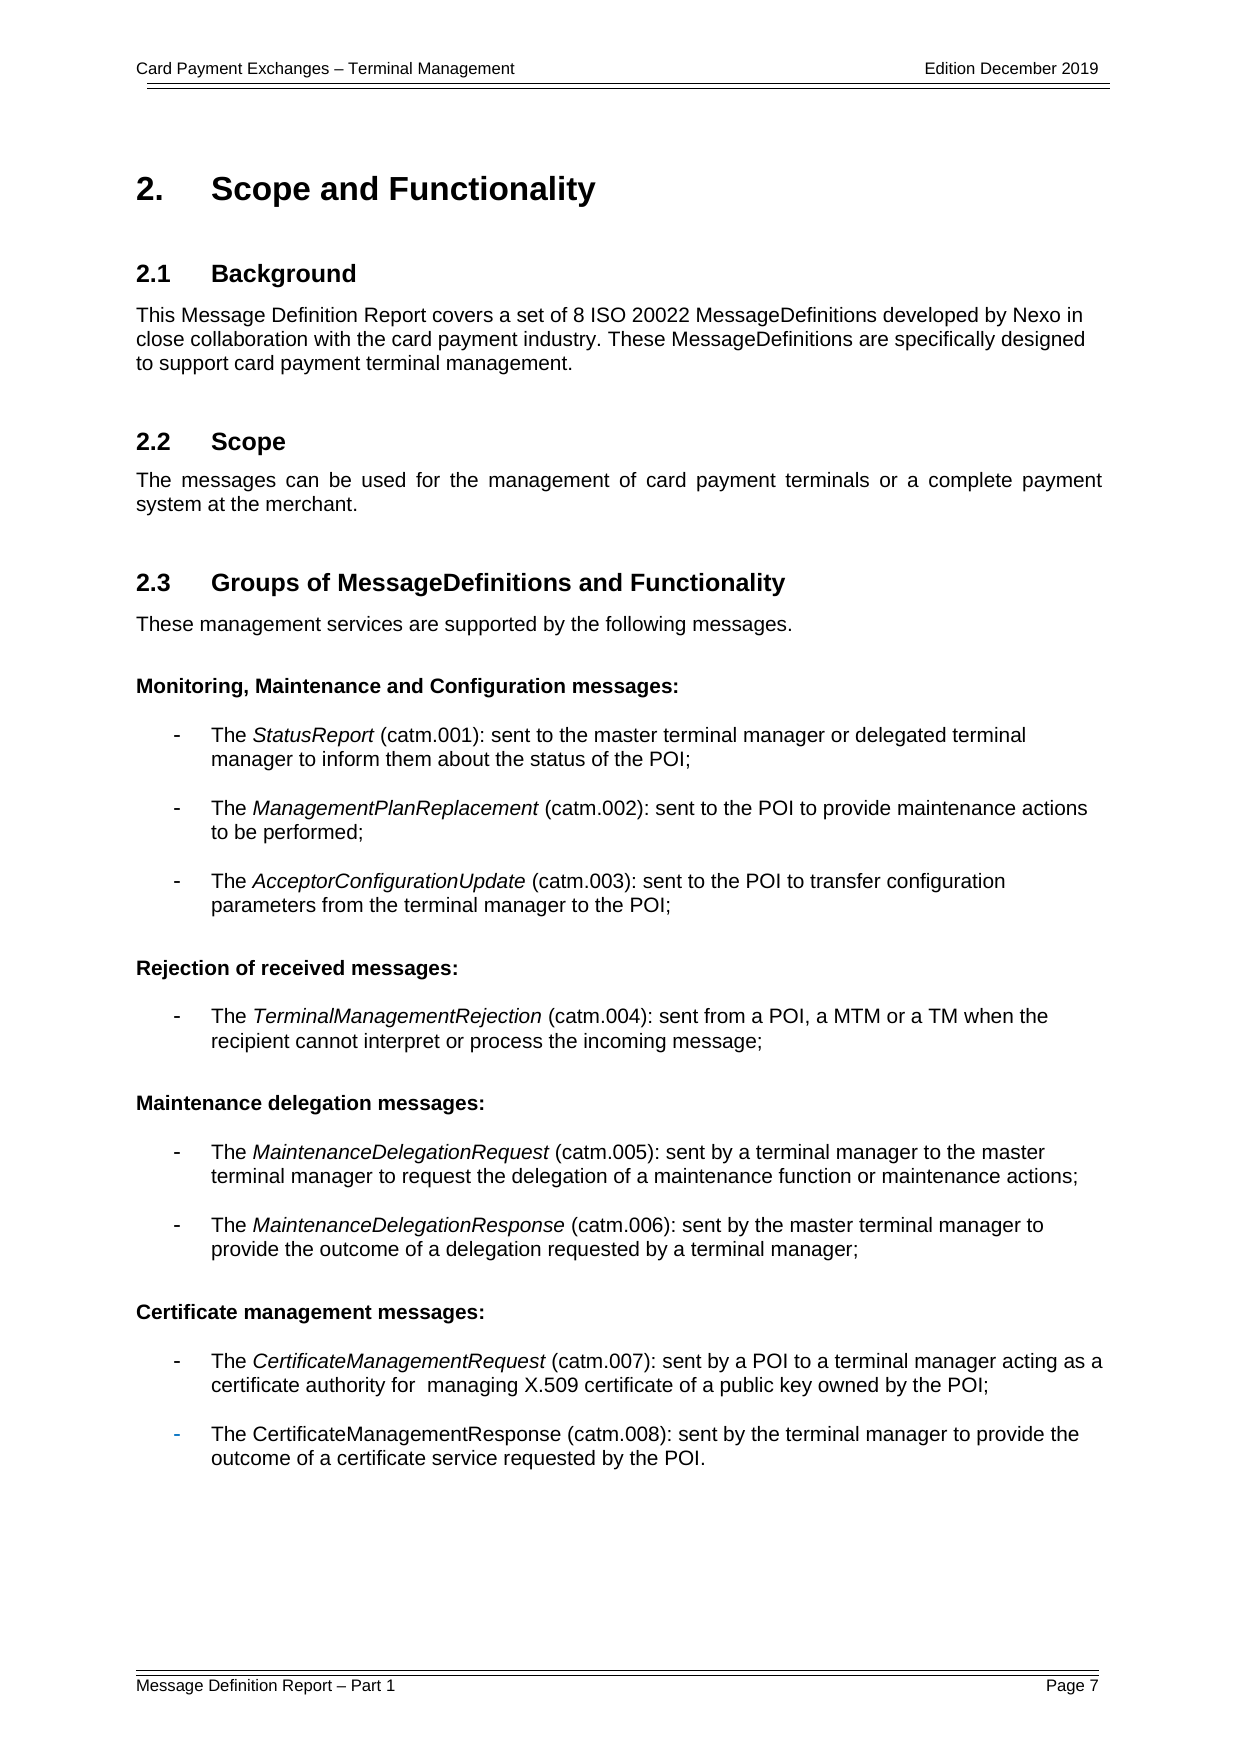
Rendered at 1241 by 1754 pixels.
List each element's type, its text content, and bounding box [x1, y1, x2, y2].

subtitle Background [136, 259, 1104, 288]
list The CertificateManagementResponse (catm.008): sent by the terminal manager to provide the outcome of a certificate service requested by the POI. [173, 1421, 1104, 1469]
text The messages can be used for the management of card payment terminals or a complete payment system at the merchant. [136, 468, 1104, 516]
text This Message Definition Report covers a set of 8 ISO 20022 MessageDefinitions developed by Nexo in close collaboration with the card payment industry. These MessageDefinitions are specifically designed to support card payment terminal management. [136, 303, 1104, 375]
subtitle Groups of MessageDefinitions and Functionality [136, 568, 1104, 597]
list The StatusReport (catm.001): sent to the master terminal manager or delegated terminal manager to inform them about the status of the POI; [173, 723, 1104, 771]
text Rejection of received messages: [136, 955, 1104, 979]
subtitle Scope [136, 427, 1104, 456]
text These management services are supported by the following messages. [136, 611, 1104, 635]
list The TerminalManagementRejection (catm.004): sent from a POI, a MTM or a TM when the recipient cannot interpret or process the incoming message; [173, 1004, 1104, 1052]
subtitle Scope and Functionality [136, 169, 1104, 207]
list The CertificateManagementRequest (catm.007): sent by a POI to a terminal manager acting as a certificate authority for managing X.509 certificate of a public key owned by the POI; [173, 1348, 1104, 1396]
text Monitoring, Maintenance and Configuration messages: [136, 674, 1104, 698]
text Maintenance delegation messages: [136, 1091, 1104, 1115]
text Certificate management messages: [136, 1299, 1104, 1323]
list The MaintenanceDelegationRequest (catm.005): sent by a terminal manager to the master terminal manager to request the delegation of a maintenance function or maintenance actions; [173, 1140, 1104, 1188]
list The AcceptorConfigurationUpdate (catm.003): sent to the POI to transfer configuration parameters from the terminal manager to the POI; [173, 869, 1104, 917]
list The ManagementPlanReplacement (catm.002): sent to the POI to provide maintenance actions to be performed; [173, 796, 1104, 844]
list The MaintenanceDelegationResponse (catm.006): sent by the master terminal manager to provide the outcome of a delegation requested by a terminal manager; [173, 1213, 1104, 1261]
